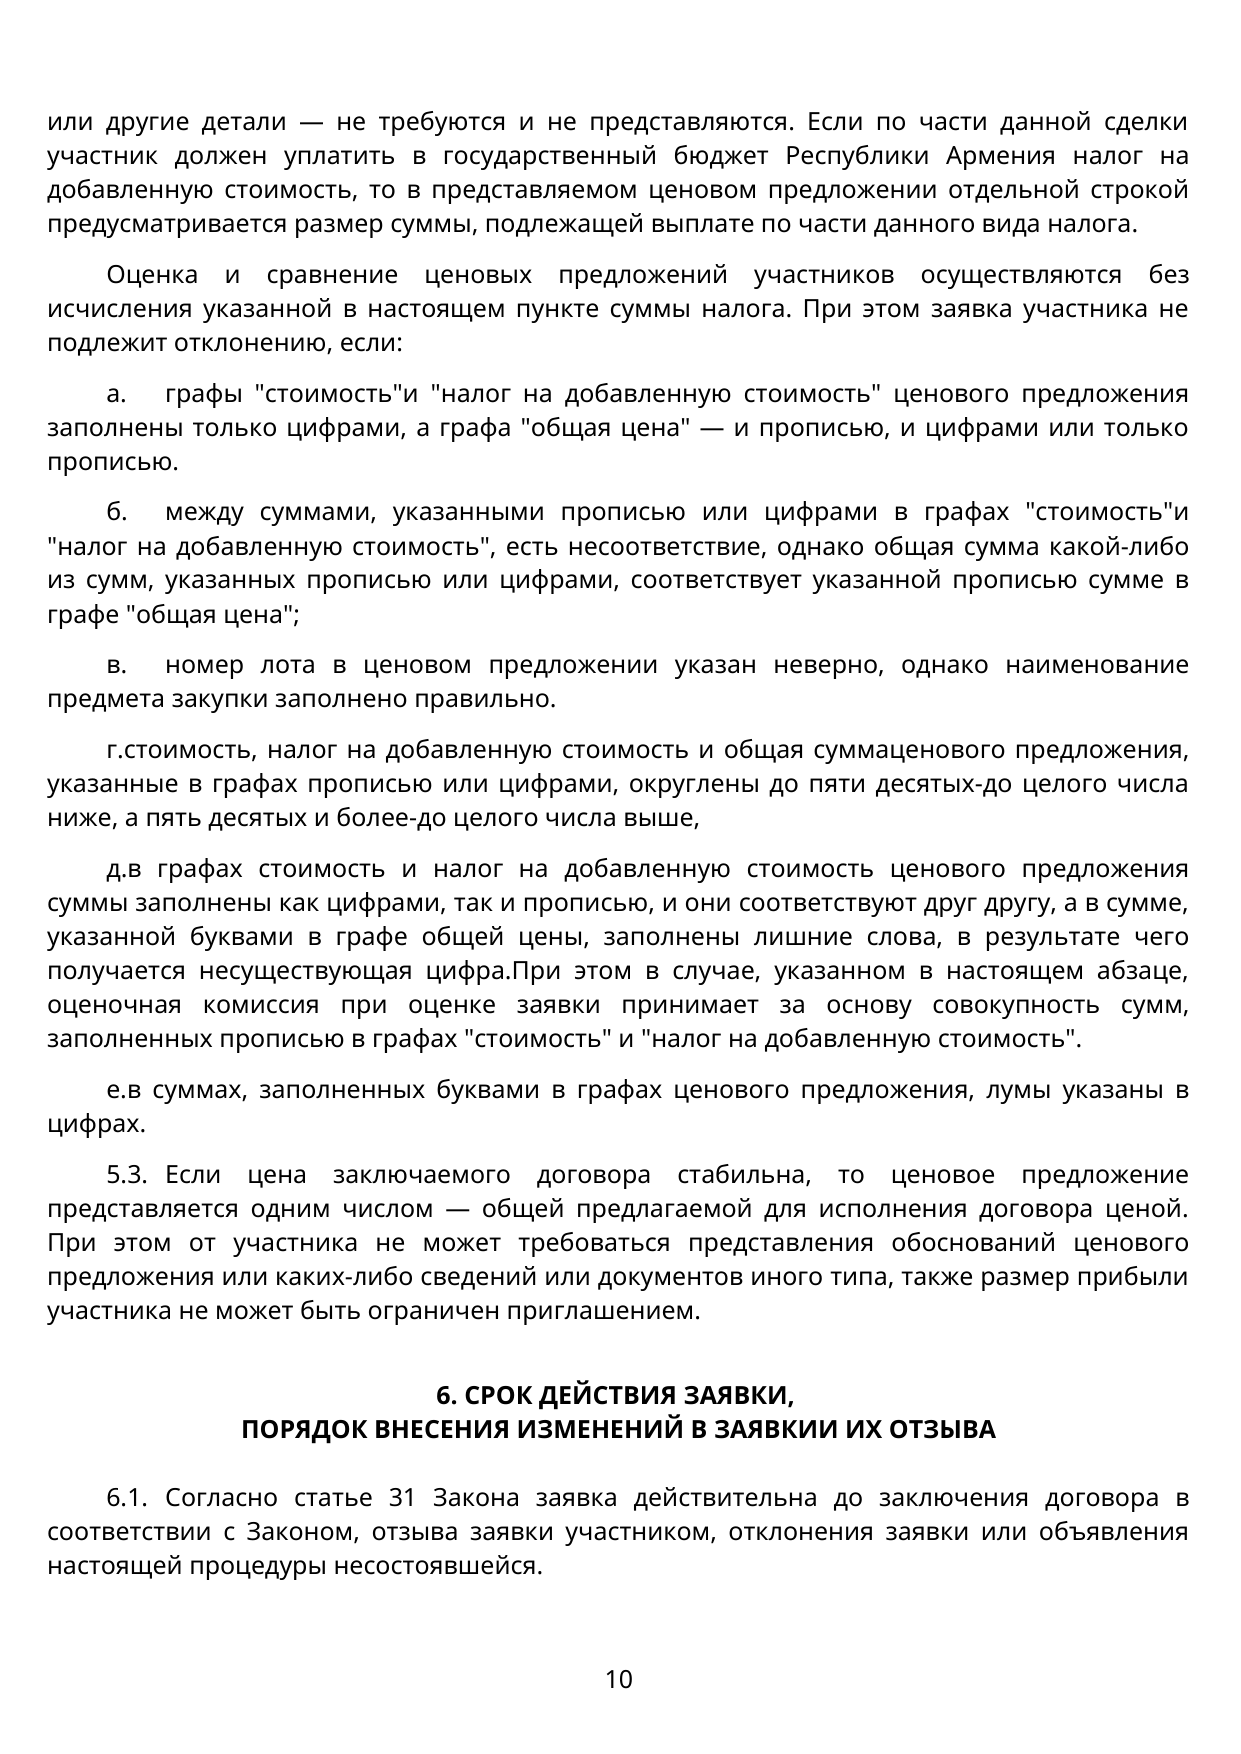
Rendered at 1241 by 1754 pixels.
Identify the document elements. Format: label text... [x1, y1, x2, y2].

text 5.3. Если цена заключаемого договора стабильна, то ценовое предложение представляется одним числом — общей предлагаемой для исполнения договора ценой. При этом от участника не может требоваться представления обоснований ценового предложения или каких-либо сведений или документов иного типа, также размер прибыли участника не может быть ограничен приглашением. [47, 1156, 1191, 1327]
text в. номер лота в ценовом предложении указан неверно, однако наименование предмета закупки заполнено правильно. [47, 647, 1191, 715]
text г.стоимость, налог на добавленную стоимость и общая суммаценового предложения, указанные в графах прописью или цифрами, округлены до пяти десятых-до целого числа ниже, а пять десятых и более-до целого числа выше, [47, 732, 1191, 834]
text 6.1. Согласно статье 31 Закона заявка действительна до заключения договора в соответствии с Законом, отзыва заявки участником, отклонения заявки или объявления настоящей процедуры несостоявшейся. [47, 1480, 1191, 1582]
text 6. СРОК ДЕЙСТВИЯ ЗАЯВКИ, ПОРЯДОК ВНЕСЕНИЯ ИЗМЕНЕНИЙ В ЗАЯВКИИ ИХ ОТЗЫВА [47, 1377, 1191, 1446]
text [47, 103, 1191, 240]
text д.в графах стоимость и налог на добавленную стоимость ценового предложения суммы заполнены как цифрами, так и прописью, и они соответствуют друг другу, а в сумме, указанной буквами в графе общей цены, заполнены лишние слова, в результате чего получается несуществующая цифра.При этом в случае, указанном в настоящем абзаце, оценочная комиссия при оценке заявки принимает за основу совокупность сумм, заполненных прописью в графах "стоимость" и "налог на добавленную стоимость". [47, 851, 1191, 1055]
text а. графы "стоимость"и "налог на добавленную стоимость" ценового предложения заполнены только цифрами, а графа "общая цена" — и прописью, и цифрами или только прописью. [47, 375, 1191, 477]
text Оценка и сравнение ценовых предложений участников осуществляются без исчисления указанной в настоящем пункте суммы налога. При этом заявка участника не подлежит отклонению, если: [47, 256, 1191, 358]
text б. между суммами, указанными прописью или цифрами в графах "стоимость"и "налог на добавленную стоимость", есть несоответствие, однако общая сумма какой-либо из сумм, указанных прописью или цифрами, соответствует указанной прописью сумме в графе "общая цена"; [47, 494, 1191, 630]
text е.в суммах, заполненных буквами в графах ценового предложения, лумы указаны в цифрах. [47, 1072, 1191, 1140]
